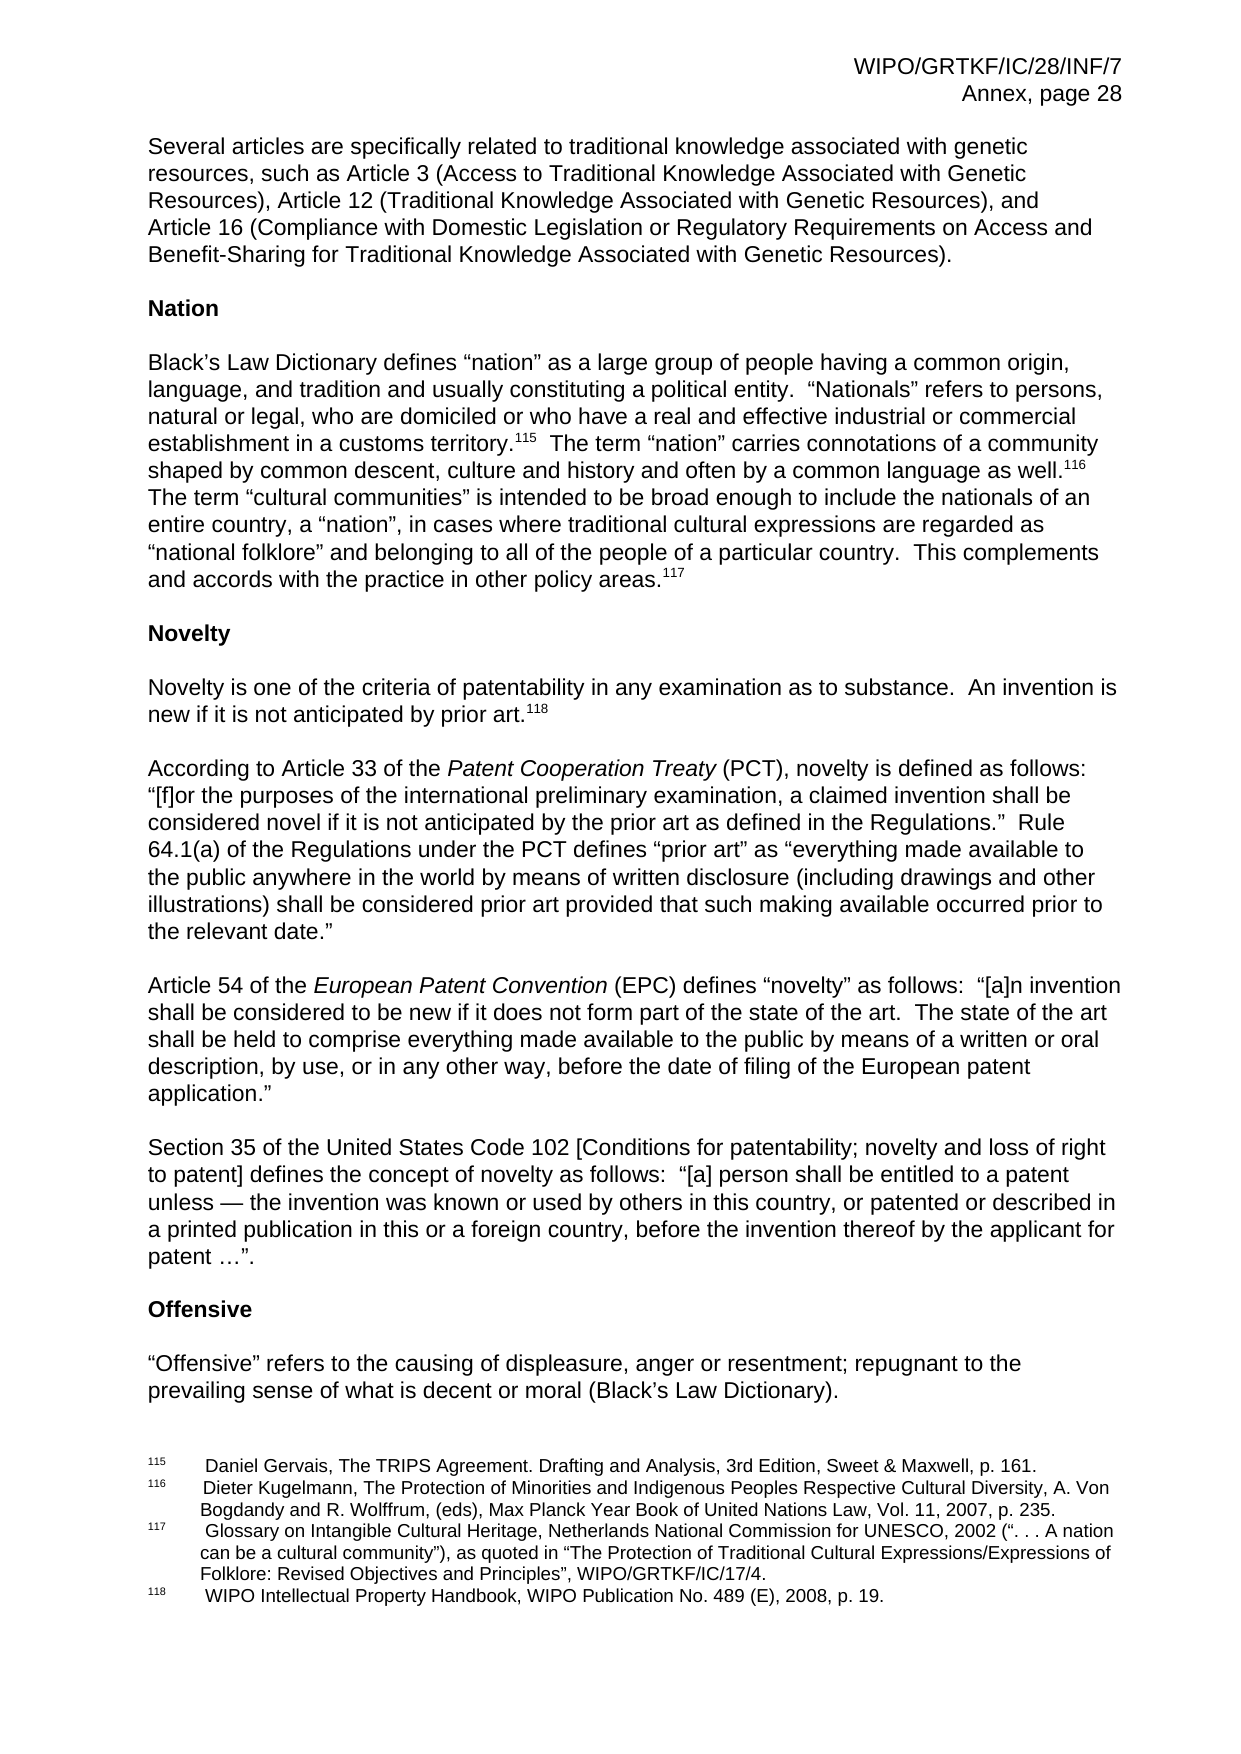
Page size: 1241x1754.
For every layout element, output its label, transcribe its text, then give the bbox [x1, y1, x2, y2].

text Section 35 of the United States Code 102 [Conditions for patentability; novelty and loss of right to patent] defines the concept of novelty as follows: “[a] person shall be entitled to a patent unless — the invention was known or used by others in this country, or patented or described in a printed publication in this or a foreign country, before the invention thereof by the applicant for patent …”. [148, 1133, 1122, 1269]
text “Offensive” refers to the causing of displeasure, anger or resentment; repugnant to the prevailing sense of what is decent or moral (Black’s Law Dictionary). [148, 1349, 1122, 1404]
text Several articles are specifically related to traditional knowledge associated with genetic resources, such as Article 3 (Access to Traditional Knowledge Associated with Genetic Resources), Article 12 (Traditional Knowledge Associated with Genetic Resources), and Article 16 (Compliance with Domestic Legislation or Regulatory Requirements on Access and Benefit-Sharing for Traditional Knowledge Associated with Genetic Resources). [148, 132, 1122, 268]
text Black’s Law Dictionary defines “nation” as a large group of people having a common origin, language, and tradition and usually constituting a political entity. “Nationals” refers to persons, natural or legal, who are domiciled or who have a real and effective industrial or commercial establishment in a customs territory. The term “nation” carries connotations of a community shaped by common descent, culture and history and often by a common language as well. The term “cultural communities” is intended to be broad enough to include the nationals of an entire country, a “nation”, in cases where traditional cultural expressions are regarded as “national folklore” and belonging to all of the people of a particular country. This complements and accords with the practice in other policy areas. [148, 348, 1122, 592]
text Novelty [148, 619, 1122, 646]
text According to Article 33 of the Patent Cooperation Treaty (PCT), novelty is defined as follows: “[f]or the purposes of the international preliminary examination, a claimed invention shall be considered novel if it is not anticipated by the prior art as defined in the Regulations.” Rule 64.1(a) of the Regulations under the PCT defines “prior art” as “everything made available to the public anywhere in the world by means of written disclosure (including drawings and other illustrations) shall be considered prior art provided that such making available occurred prior to the relevant date.” [148, 754, 1122, 944]
text Nation [148, 294, 1122, 321]
text Offensive [148, 1295, 1122, 1322]
text Novelty is one of the criteria of patentability in any examination as to substance. An invention is new if it is not anticipated by prior art. [148, 673, 1122, 727]
text Article 54 of the European Patent Convention (EPC) defines “novelty” as follows: “[a]n invention shall be considered to be new if it does not form part of the state of the art. The state of the art shall be held to comprise everything made available to the public by means of a written or oral description, by use, or in any other way, before the date of filing of the European patent application.” [148, 971, 1122, 1106]
